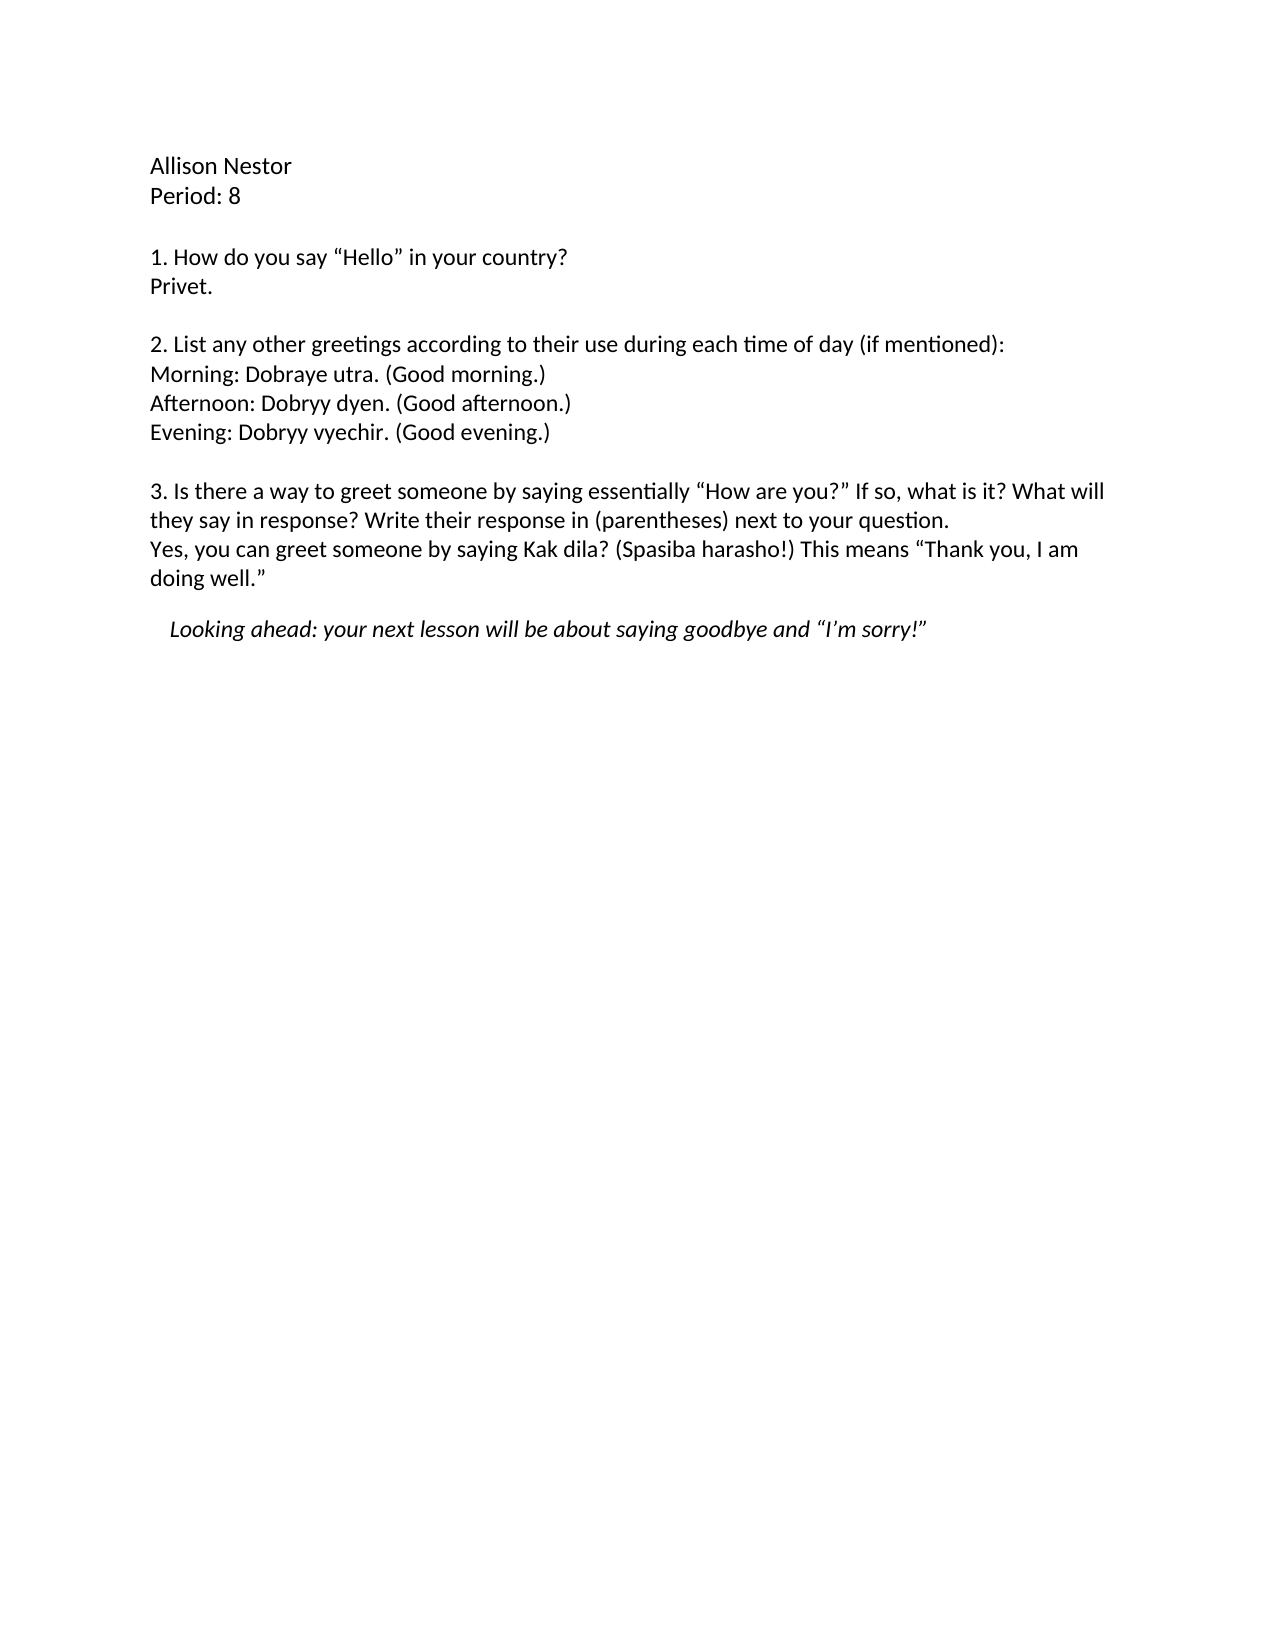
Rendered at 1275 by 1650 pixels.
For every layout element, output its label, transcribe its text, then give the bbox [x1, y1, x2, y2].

text Privet. [150, 271, 1125, 300]
text Evening: Dobryy vyechir. (Good evening.) [150, 417, 1125, 446]
text 3. Is there a way to greet someone by saying essentially “How are you?” If so, what is it? What will they say in response? Write their response in (parentheses) next to your question. [150, 476, 1125, 534]
text Looking ahead: your next lesson will be about saying goodbye and “I’m sorry!” [169, 618, 1078, 643]
text Period: 8 [150, 181, 1125, 211]
text Yes, you can greet someone by saying Kak dila? (Spasiba harasho!) This means “Thank you, I am doing well.” [150, 534, 1125, 593]
text 2. List any other greetings according to their use during each time of day (if mentioned): [150, 329, 1125, 359]
text Allison Nestor [150, 150, 1125, 181]
text Afternoon: Dobryy dyen. (Good afternoon.) [150, 388, 1125, 417]
text Morning: Dobraye utra. (Good morning.) [150, 359, 1125, 388]
text 1. How do you say “Hello” in your country? [150, 242, 1125, 271]
